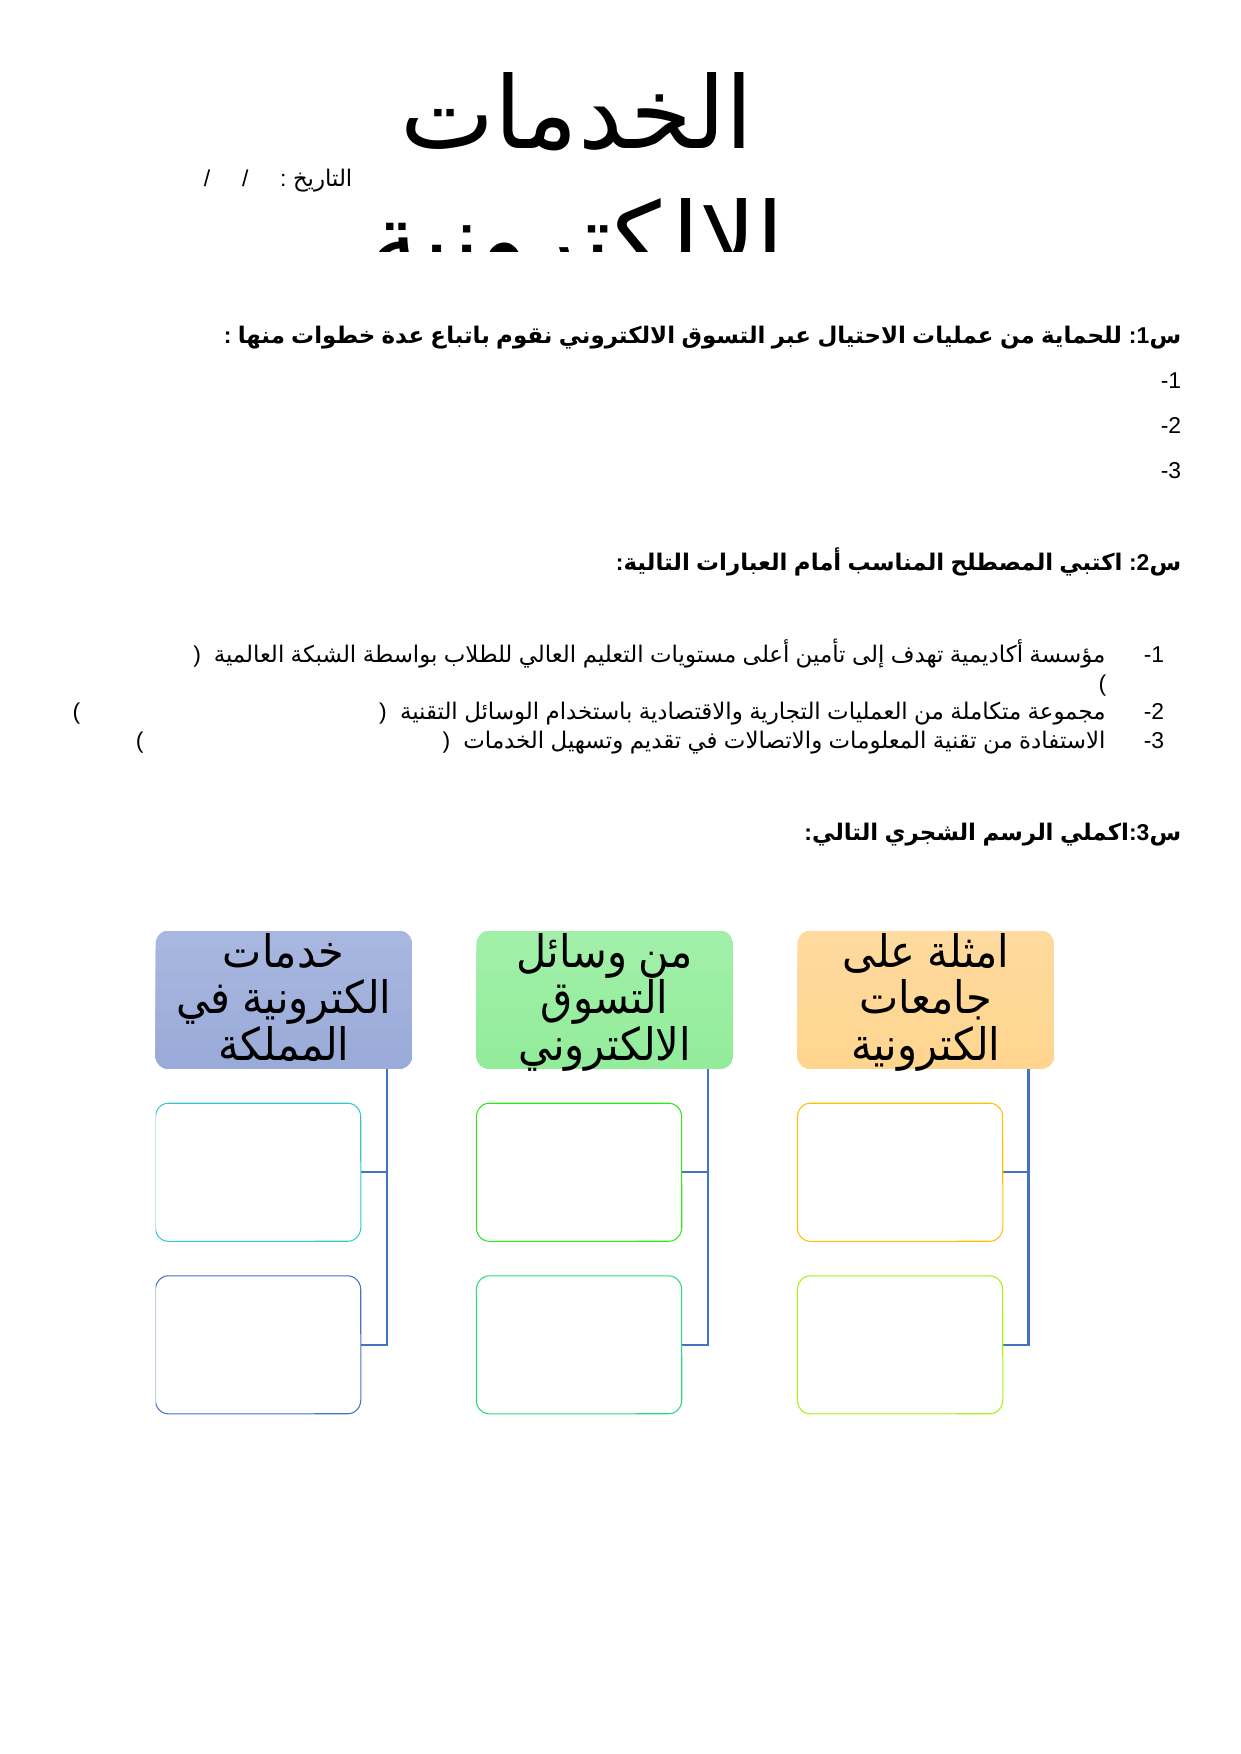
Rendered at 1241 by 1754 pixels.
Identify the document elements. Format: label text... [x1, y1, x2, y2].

list مؤسسة أكاديمية تهدف إلى تأمين أعلى مستويات التعليم العالي للطلاب بواسطة الشبكة العالمية ( ) [59, 641, 1144, 696]
text س3:اكملي الرسم الشجري التالي: [59, 818, 1181, 845]
text س2: اكتبي المصطلح المناسب أمام العبارات التالية: [59, 549, 1181, 576]
text 2- [59, 412, 1181, 438]
text 1- [59, 367, 1181, 393]
list الاستفادة من تقنية المعلومات والاتصالات في تقديم وتسهيل الخدمات ( ) [59, 727, 1144, 753]
text 3- [59, 457, 1181, 484]
list مجموعة متكاملة من العمليات التجارية والاقتصادية باستخدام الوسائل التقنية ( ) [59, 698, 1144, 724]
text س1: للحماية من عمليات الاحتيال عبر التسوق الالكتروني نقوم باتباع عدة خطوات منها : [59, 322, 1181, 348]
